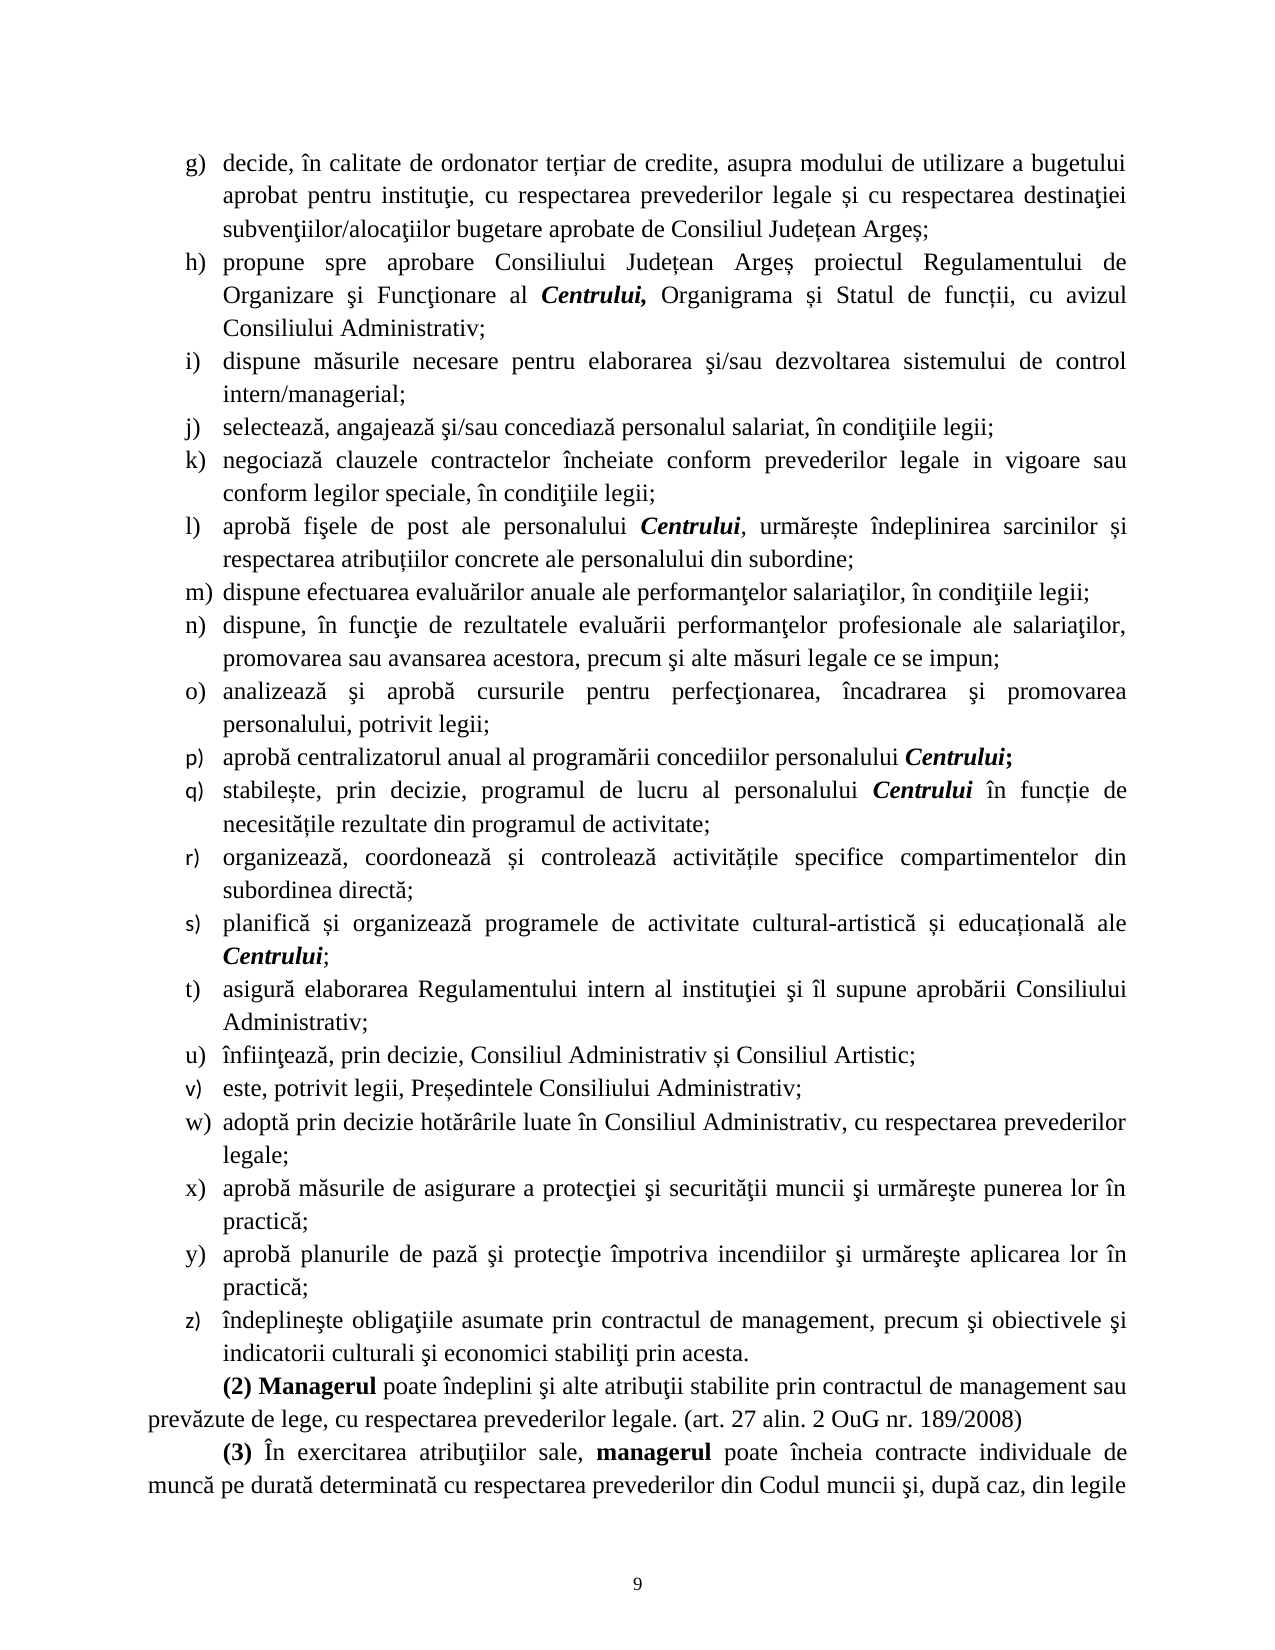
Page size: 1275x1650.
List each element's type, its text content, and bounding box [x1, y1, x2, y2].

list aprobă fişele de post ale personalului Centrului, urmărește îndeplinirea sarcinilor și respectarea atribuțiilor concrete ale personalului din subordine; [185, 511, 1127, 573]
list stabilește, prin decizie, programul de lucru al personalului Centrului în funcție de necesitățile rezultate din programul de activitate; [185, 775, 1127, 837]
list dispune, în funcţie de rezultatele evaluării performanţelor profesionale ale salariaţilor, promovarea sau avansarea acestora, precum şi alte măsuri legale ce se impun; [185, 610, 1127, 672]
list îndeplineşte obligaţiile asumate prin contractul de management, precum şi obiectivele şi indicatorii culturali şi economici stabiliţi prin acesta. [185, 1305, 1127, 1367]
list aprobă centralizatorul anual al programării concediilor personalului Centrului; [185, 742, 1127, 771]
list este, potrivit legii, Președintele Consiliului Administrativ; [185, 1073, 1127, 1102]
list dispune măsurile necesare pentru elaborarea şi/sau dezvoltarea sistemului de control intern/managerial; [185, 346, 1127, 407]
list dispune efectuarea evaluărilor anuale ale performanţelor salariaţilor, în condiţiile legii; [185, 577, 1127, 606]
list organizează, coordonează și controlează activitățile specifice compartimentelor din subordinea directă; [185, 842, 1127, 904]
list aprobă măsurile de asigurare a protecţiei şi securităţii muncii şi urmăreşte punerea lor în practică; [185, 1173, 1127, 1234]
list decide, în calitate de ordonator terțiar de credite, asupra modului de utilizare a bugetului aprobat pentru instituţie, cu respectarea prevederilor legale și cu respectarea destinaţiei subvenţiilor/alocaţiilor bugetare aprobate de Consiliul Județean Argeș; [185, 148, 1127, 242]
list analizează şi aprobă cursurile pentru perfecţionarea, încadrarea şi promovarea personalului, potrivit legii; [185, 676, 1127, 738]
list selectează, angajează şi/sau concediază personalul salariat, în condiţiile legii; [185, 412, 1127, 441]
list negociază clauzele contractelor încheiate conform prevederilor legale in vigoare sau conform legilor speciale, în condiţiile legii; [185, 445, 1127, 507]
list adoptă prin decizie hotărârile luate în Consiliul Administrativ, cu respectarea prevederilor legale; [185, 1107, 1127, 1168]
list planifică și organizează programele de activitate cultural-artistică și educațională ale Centrului; [185, 908, 1127, 970]
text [148, 1437, 1127, 1499]
list aprobă planurile de pază şi protecţie împotriva incendiilor şi urmăreşte aplicarea lor în practică; [185, 1239, 1127, 1301]
text (2) Managerul poate îndeplini şi alte atribuţii stabilite prin contractul de management sau prevăzute de lege, cu respectarea prevederilor legale. (art. 27 alin. 2 OuG nr. 189/2008) [148, 1371, 1127, 1433]
list înfiinţează, prin decizie, Consiliul Administrativ și Consiliul Artistic; [185, 1040, 1127, 1069]
list propune spre aprobare Consiliului Județean Argeș proiectul Regulamentului de Organizare şi Funcţionare al Centrului, Organigrama și Statul de funcții, cu avizul Consiliului Administrativ; [185, 247, 1127, 341]
list asigură elaborarea Regulamentului intern al instituţiei şi îl supune aprobării Consiliului Administrativ; [185, 974, 1127, 1036]
